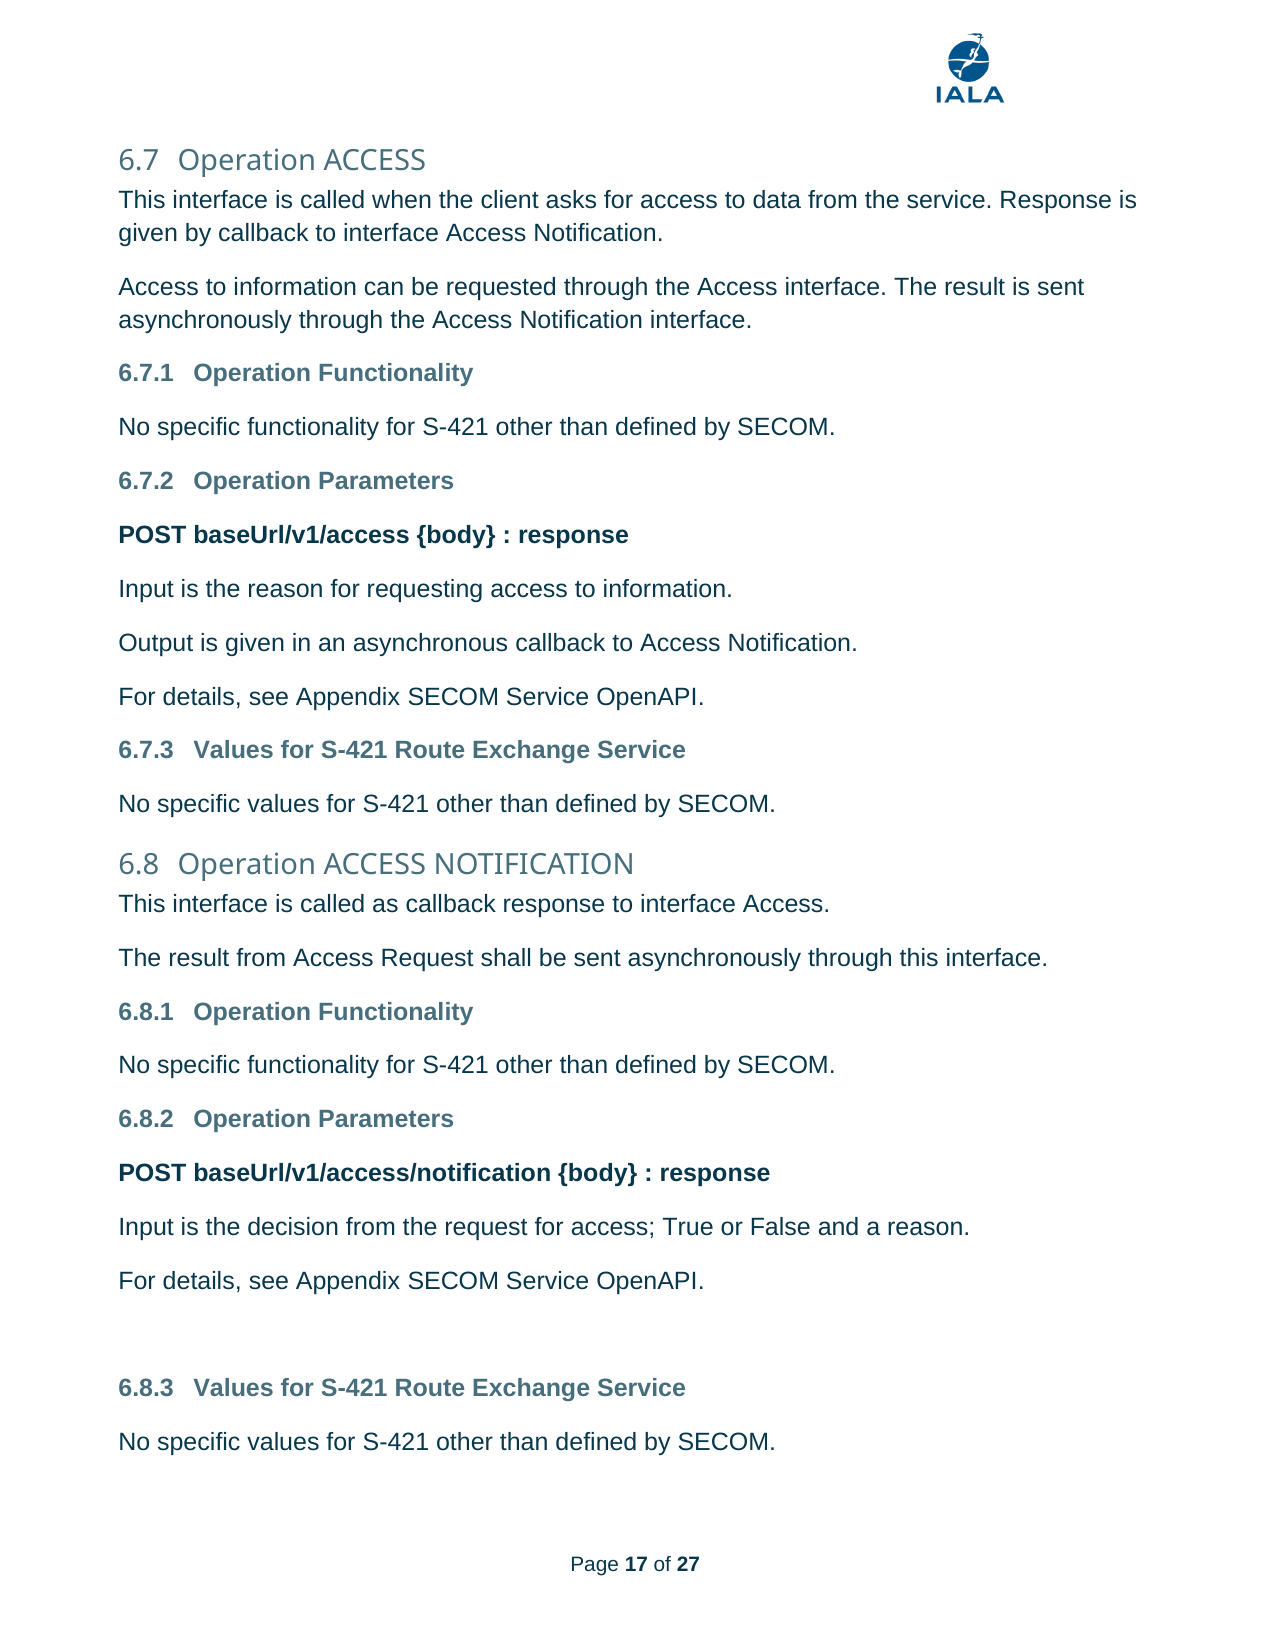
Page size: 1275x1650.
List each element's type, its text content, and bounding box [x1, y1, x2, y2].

subtitle Operation Parameters [118, 1104, 1152, 1133]
text No specific values for S-421 other than defined by SECOM. [118, 789, 1152, 818]
text No specific functionality for S-421 other than defined by SECOM. [118, 412, 1152, 441]
subtitle Values for S-421 Route Exchange Service [118, 1373, 1152, 1402]
text Output is given in an asynchronous callback to Access Notification. [118, 628, 1152, 656]
subtitle Operation Parameters [118, 466, 1152, 495]
text No specific values for S-421 other than defined by SECOM. [118, 1427, 1152, 1456]
text The result from Access Request shall be sent asynchronously through this interface. [118, 943, 1152, 971]
subtitle Operation ACCESS NOTIFICATION [118, 843, 1152, 883]
text Access to information can be requested through the Access interface. The result is sent asynchronously through the Access Notification interface. [118, 272, 1152, 333]
text For details, see Appendix SECOM Service OpenAPI. [118, 1266, 1152, 1294]
text POST baseUrl/v1/access/notification {body} : response [118, 1158, 1152, 1187]
picture [921, 25, 1016, 118]
subtitle Operation Functionality [118, 358, 1152, 387]
subtitle Operation ACCESS [118, 139, 1152, 179]
text POST baseUrl/v1/access {body} : response [118, 520, 1152, 549]
text Input is the decision from the request for access; True or False and a reason. [118, 1212, 1152, 1241]
text This interface is called when the client asks for access to data from the service. Response is given by callback to interface Access Notification. [118, 185, 1152, 246]
text No specific functionality for S-421 other than defined by SECOM. [118, 1050, 1152, 1079]
text This interface is called as callback response to interface Access. [118, 889, 1152, 917]
subtitle Operation Functionality [118, 996, 1152, 1025]
subtitle Values for S-421 Route Exchange Service [118, 735, 1152, 764]
text Input is the reason for requesting access to information. [118, 574, 1152, 603]
text For details, see Appendix SECOM Service OpenAPI. [118, 682, 1152, 710]
